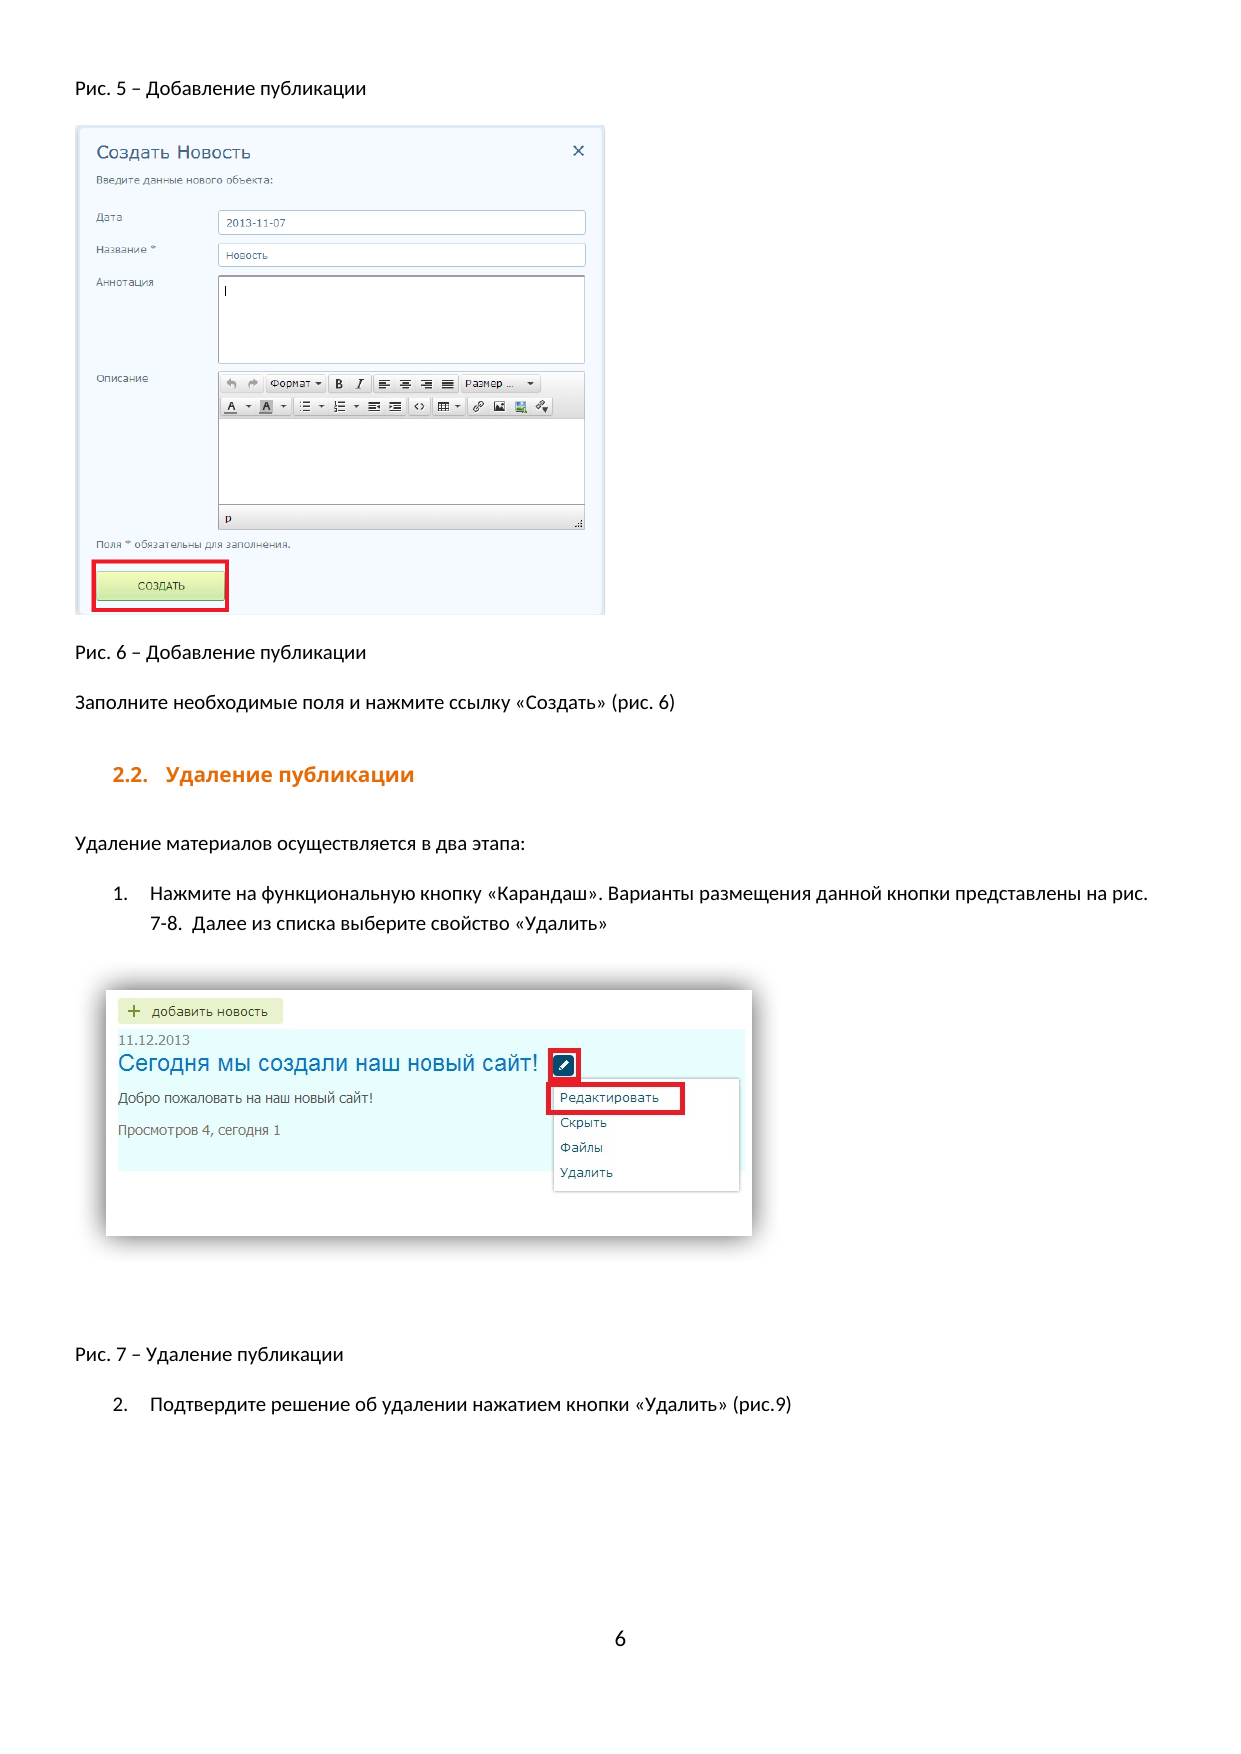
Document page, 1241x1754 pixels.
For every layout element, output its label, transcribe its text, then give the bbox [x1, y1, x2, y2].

text Заполните необходимые поля и нажмите ссылку «Создать» (рис. 6) [75, 689, 1165, 715]
list Подтвердите решение об удалении нажатием кнопки «Удалить» (рис.9) [112, 1391, 1165, 1416]
text Рис. 6 – Добавление публикации [75, 639, 1165, 665]
subtitle Удаление публикации [112, 760, 1165, 789]
picture [106, 990, 752, 1236]
text Рис. 5 – Добавление публикации [75, 75, 1165, 100]
list Нажмите на функциональную кнопку «Карандаш». Варианты размещения данной кнопки представлены на рис. 7-8. Далее из списка выберите свойство «Удалить» [112, 881, 1165, 935]
picture [75, 125, 605, 615]
text Рис. 7 – Удаление публикации [75, 1341, 1165, 1366]
text Удаление материалов осуществляется в два этапа: [75, 831, 1165, 856]
